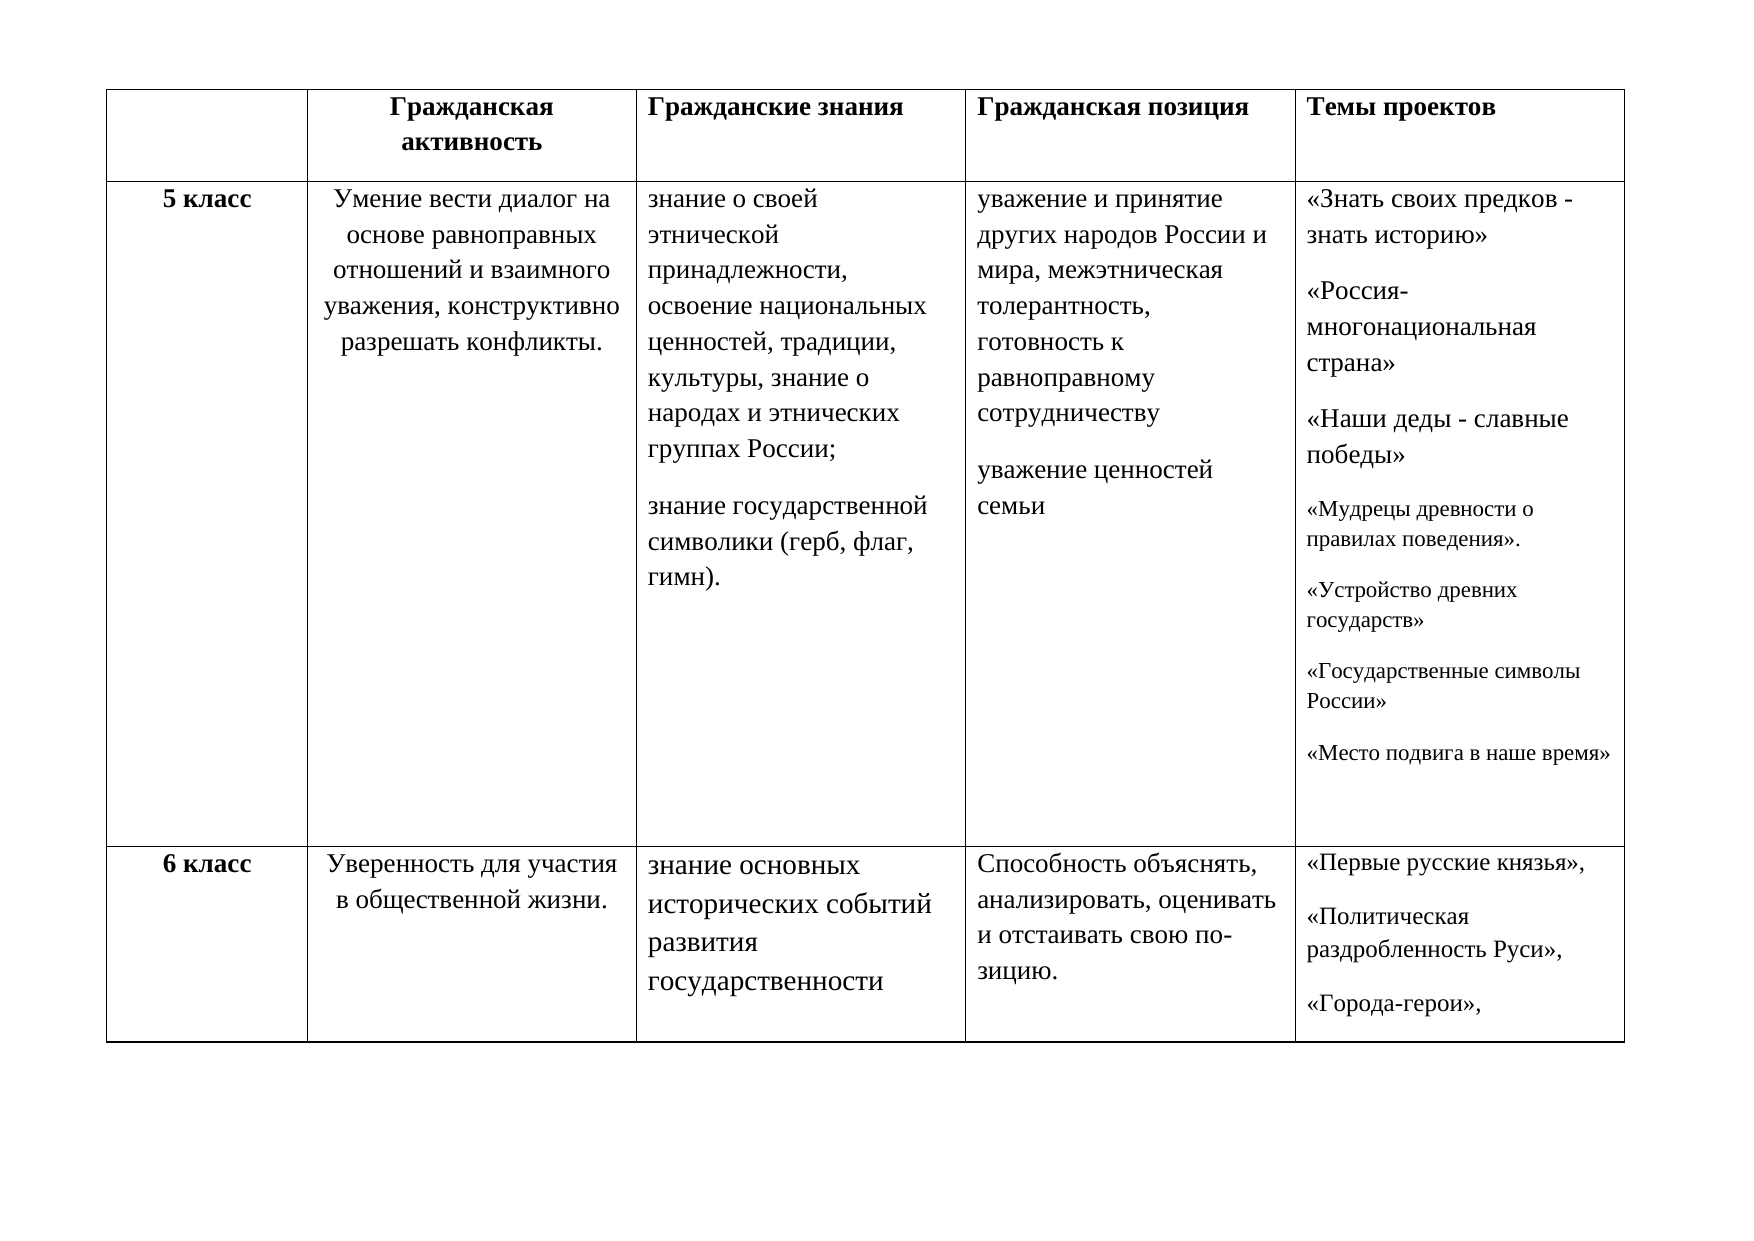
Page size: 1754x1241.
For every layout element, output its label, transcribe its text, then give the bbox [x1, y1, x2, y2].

table_cell 6 класс [107, 847, 307, 1041]
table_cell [637, 847, 965, 1041]
table_header Темы проектов [1296, 90, 1624, 181]
table_cell 5 класс [107, 182, 307, 846]
table_header Гражданская позиция [966, 90, 1295, 181]
table_cell Умение вести диалог на основе равноправных отношений и взаимного уважения, конструктивно разрешать конфликты. [308, 182, 636, 846]
table_cell «Знать своих предков -знать историю» «Россия-многонациональная страна» «Наши деды - славные победы» «Мудрецы древности о правилах поведения». «Устройство древних государств» «Государственные символы России» «Место подвига в наше время» [1296, 182, 1624, 846]
table_header [107, 90, 307, 181]
table_header Гражданская активность [308, 90, 636, 181]
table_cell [1296, 847, 1624, 1041]
table_cell уважение и принятие других народов России и мира, межэтническая толерантность, готовность к равноправному сотрудничеству уважение ценностей семьи [966, 182, 1295, 846]
table_cell знание о своей этнической принадлежности, освоение национальных ценностей, традиции, культуры, знание о народах и этнических группах России; знание государственной символики (герб, флаг, гимн). [637, 182, 965, 846]
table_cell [966, 847, 1295, 1041]
table_header Гражданские знания [637, 90, 965, 181]
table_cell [308, 847, 636, 1041]
